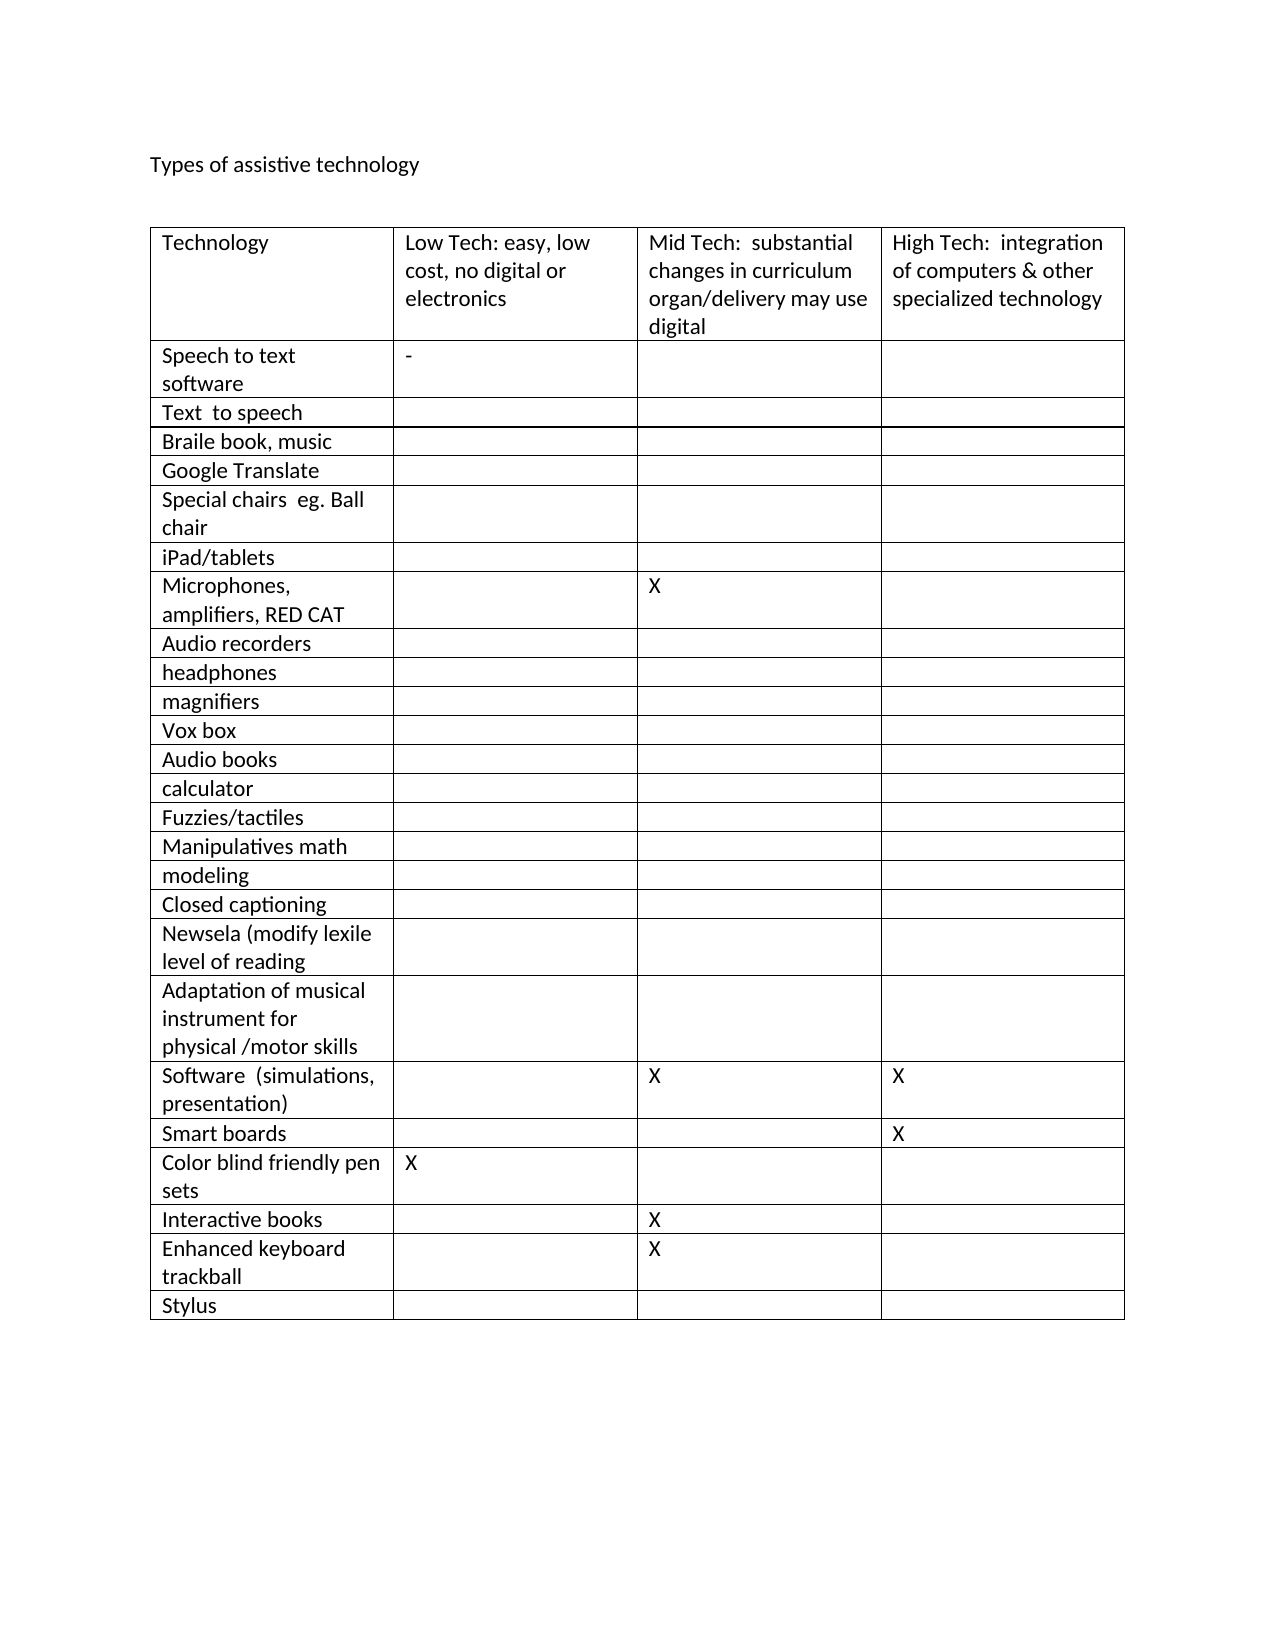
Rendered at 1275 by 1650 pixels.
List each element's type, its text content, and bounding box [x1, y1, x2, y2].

table_cell [638, 832, 881, 860]
table_cell [394, 1291, 637, 1319]
table_cell [394, 1062, 637, 1118]
table_cell [638, 1291, 881, 1319]
table_cell headphones [151, 658, 393, 686]
table_cell Audio recorders [151, 629, 393, 657]
table_cell [638, 919, 881, 975]
table_cell [394, 745, 637, 773]
table_cell iPad/tablets [151, 543, 393, 571]
table_cell [638, 1148, 881, 1204]
table_cell Closed captioning [151, 890, 393, 918]
table_cell [882, 486, 1124, 542]
text Types of assistive technology [150, 150, 1125, 208]
table_cell [394, 919, 637, 975]
table_cell [882, 1291, 1124, 1319]
table_cell Stylus [151, 1291, 393, 1319]
table_cell [394, 543, 637, 571]
table_header Low Tech: easy, low cost, no digital or electronics [394, 228, 637, 340]
table_cell [882, 658, 1124, 686]
table_cell X [882, 1119, 1124, 1147]
table_cell [394, 572, 637, 628]
table_cell Vox box [151, 716, 393, 744]
table_cell [882, 890, 1124, 918]
table_cell [638, 861, 881, 889]
table_cell Enhanced keyboard trackball [151, 1234, 393, 1290]
table_cell [882, 745, 1124, 773]
table_cell Microphones, amplifiers, RED CAT [151, 572, 393, 628]
table_cell [638, 543, 881, 571]
table_cell [638, 629, 881, 657]
table_cell Text to speech [151, 398, 393, 426]
table_cell Fuzzies/tactiles [151, 803, 393, 831]
table_cell Color blind friendly pen sets [151, 1148, 393, 1204]
table_cell [394, 1205, 637, 1233]
table_cell [638, 976, 881, 1061]
table_cell [394, 629, 637, 657]
table_cell [394, 1234, 637, 1290]
table_cell [394, 1119, 637, 1147]
table_cell [638, 398, 881, 426]
table_cell [638, 745, 881, 773]
table_cell [638, 716, 881, 744]
table_cell [394, 976, 637, 1061]
table_cell [882, 774, 1124, 802]
table_cell [882, 572, 1124, 628]
table_cell [394, 774, 637, 802]
table_cell [638, 456, 881, 484]
table_cell [394, 658, 637, 686]
table_cell Audio books [151, 745, 393, 773]
table_cell Manipulatives math [151, 832, 393, 860]
table_cell X [638, 1234, 881, 1290]
table_cell Smart boards [151, 1119, 393, 1147]
table_cell [638, 428, 881, 455]
table_header Mid Tech: substantial changes in curriculum organ/delivery may use digital [638, 228, 881, 340]
table_cell [882, 428, 1124, 455]
table_cell [394, 890, 637, 918]
table_cell [882, 629, 1124, 657]
table_cell [882, 456, 1124, 484]
table_cell [394, 861, 637, 889]
table_header High Tech: integration of computers & other specialized technology [882, 228, 1124, 340]
table_cell [394, 456, 637, 484]
table_cell [394, 832, 637, 860]
table_cell [638, 486, 881, 542]
table_cell [394, 687, 637, 715]
table_cell X [882, 1062, 1124, 1118]
table_cell Software (simulations, presentation) [151, 1062, 393, 1118]
table_cell [638, 890, 881, 918]
table_cell [638, 687, 881, 715]
table_cell [882, 716, 1124, 744]
table_cell [882, 1148, 1124, 1204]
table_cell Speech to text software [151, 341, 393, 397]
table_cell [638, 341, 881, 397]
table_cell X [638, 1062, 881, 1118]
table_cell [882, 687, 1124, 715]
table_cell [882, 976, 1124, 1061]
table_cell Adaptation of musical instrument for physical /motor skills [151, 976, 393, 1061]
table_cell [882, 398, 1124, 426]
table_cell [394, 803, 637, 831]
table_cell [882, 919, 1124, 975]
table_cell Google Translate [151, 456, 393, 484]
table_cell [882, 1205, 1124, 1233]
table_cell [638, 774, 881, 802]
table_cell - [394, 341, 637, 397]
table_cell Interactive books [151, 1205, 393, 1233]
table_cell Newsela (modify lexile level of reading [151, 919, 393, 975]
table_cell [394, 428, 637, 455]
table_cell magnifiers [151, 687, 393, 715]
table_cell [882, 803, 1124, 831]
table_cell [638, 658, 881, 686]
table_cell [882, 861, 1124, 889]
table_cell [638, 1119, 881, 1147]
table_cell calculator [151, 774, 393, 802]
table_header Technology [151, 228, 393, 340]
table_cell modeling [151, 861, 393, 889]
table_cell [638, 803, 881, 831]
table_cell [882, 341, 1124, 397]
table_cell X [638, 1205, 881, 1233]
table_cell [882, 832, 1124, 860]
table_cell X [394, 1148, 637, 1204]
table_cell [882, 1234, 1124, 1290]
table_cell X [638, 572, 881, 628]
table_cell [394, 486, 637, 542]
table_cell Braile book, music [151, 428, 393, 455]
table_cell Special chairs eg. Ball chair [151, 486, 393, 542]
table_cell [882, 543, 1124, 571]
table_cell [394, 716, 637, 744]
table_cell [394, 398, 637, 426]
